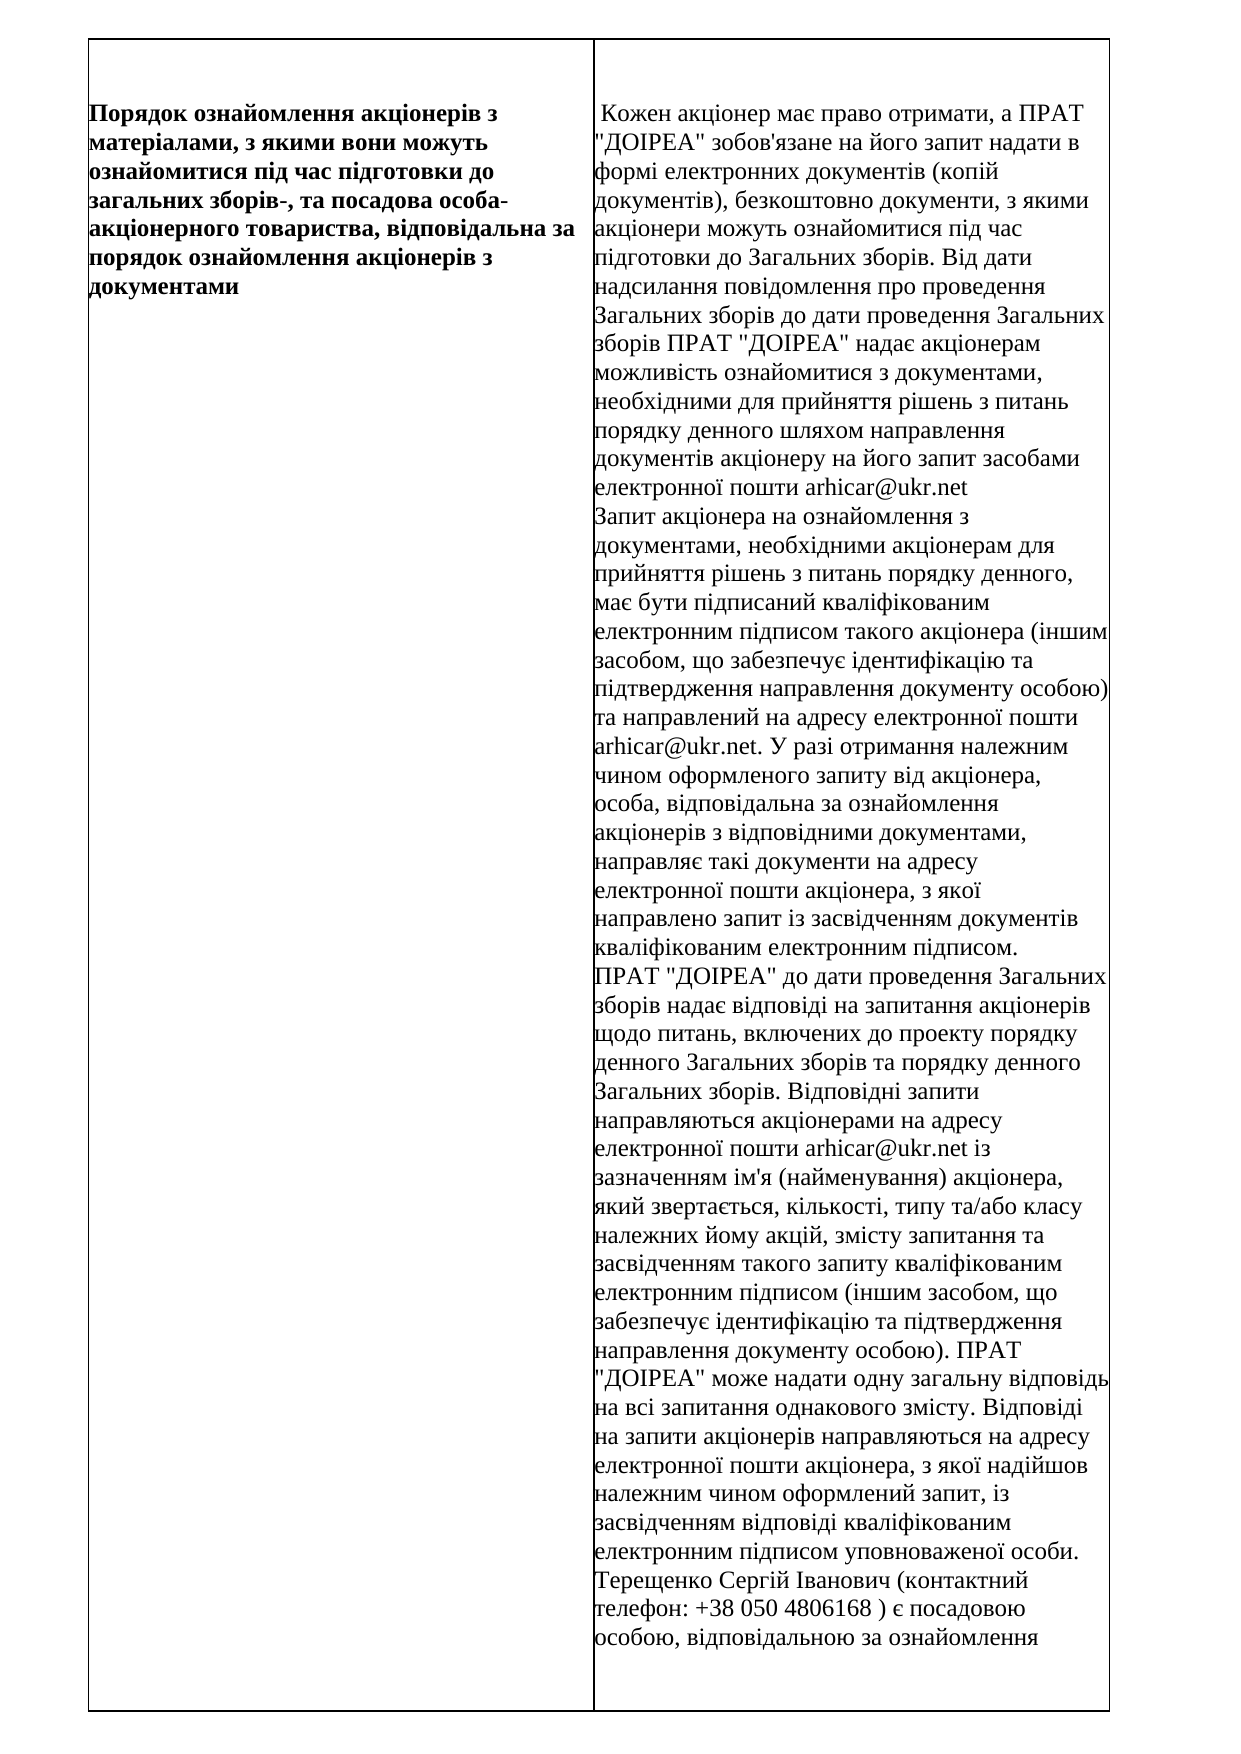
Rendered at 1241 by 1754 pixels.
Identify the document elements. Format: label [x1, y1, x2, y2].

table_cell [595, 40, 1109, 1710]
table_cell [89, 40, 593, 1710]
